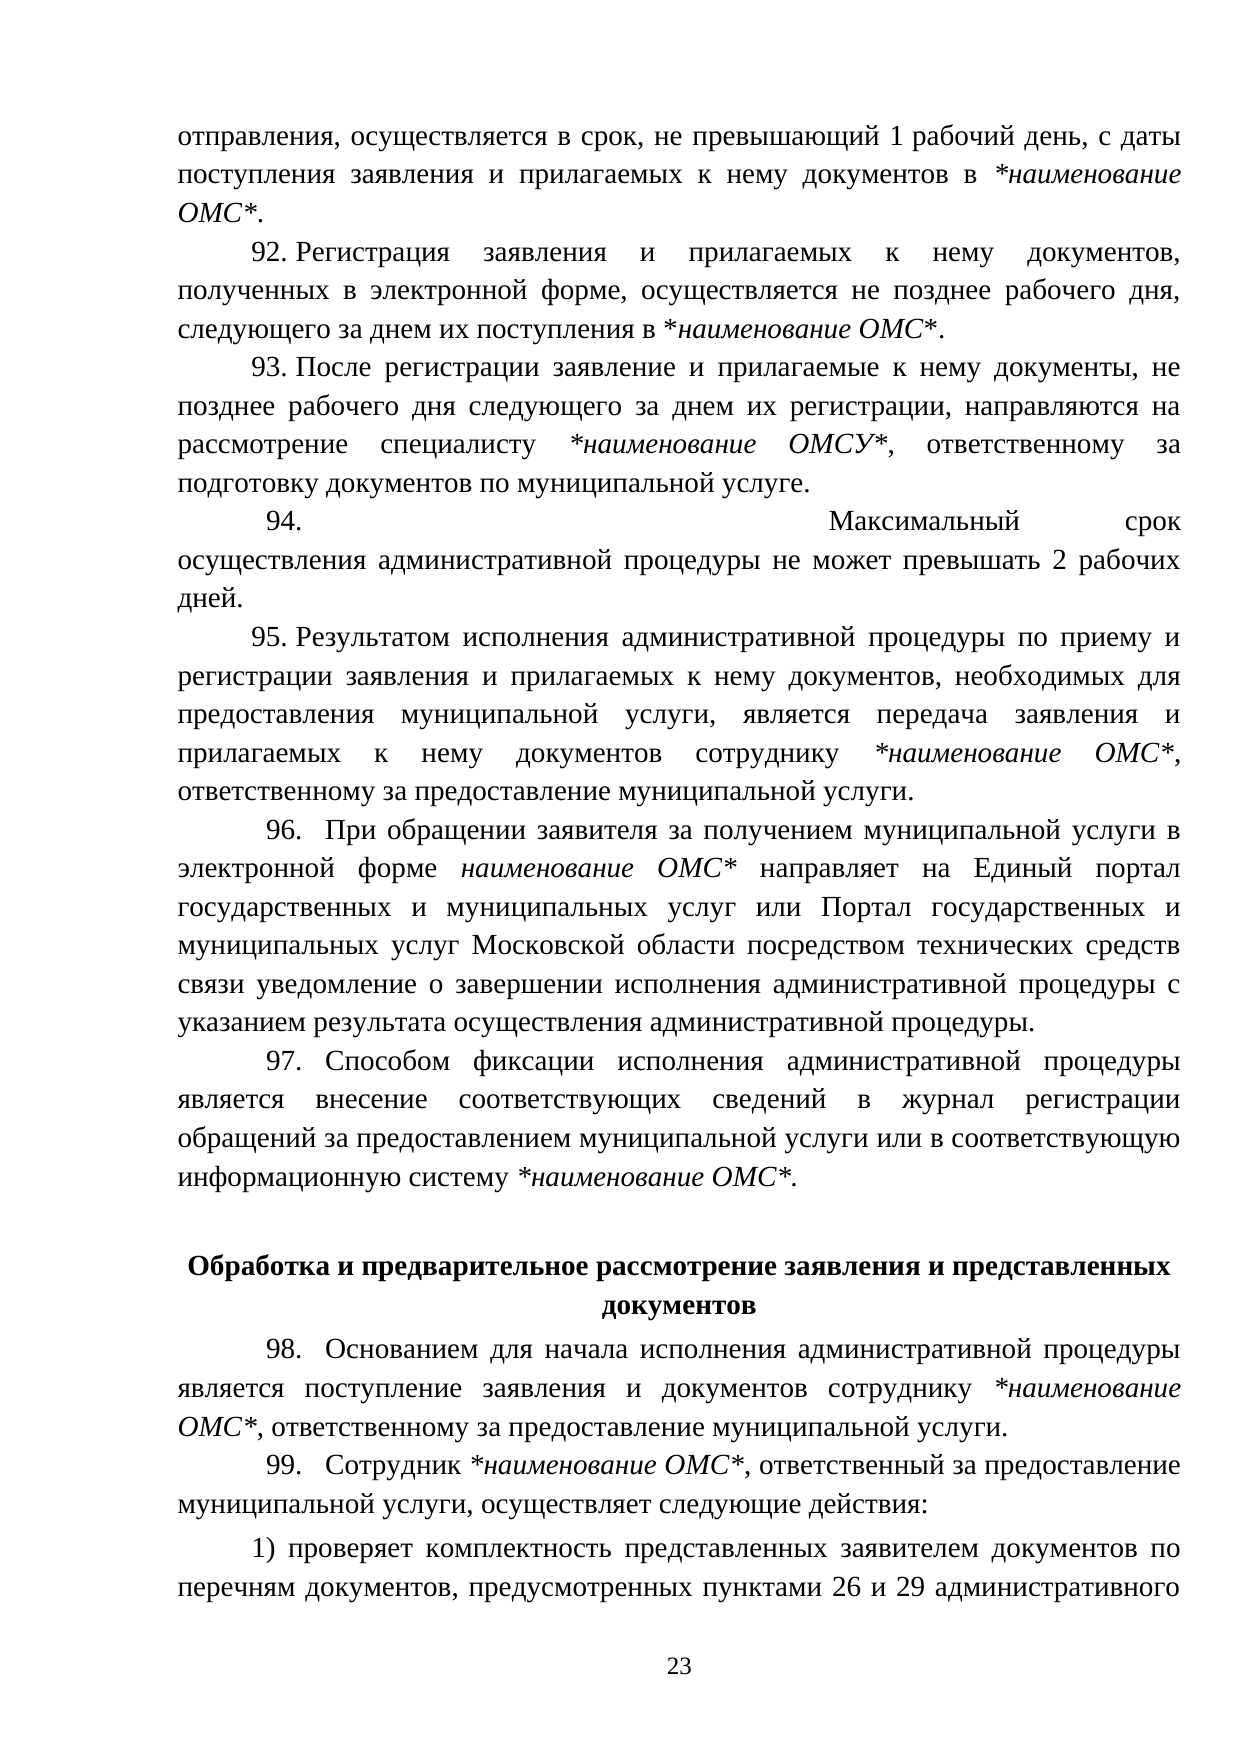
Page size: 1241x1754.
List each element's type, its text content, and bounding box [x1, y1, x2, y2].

list Максимальный срок осуществления административной процедуры не может превышать 2 рабочих дней. [177, 503, 1181, 614]
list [177, 118, 1181, 229]
list После регистрации заявление и прилагаемые к нему документы, не позднее рабочего дня следующего за днем их регистрации, направляются на рассмотрение специалисту *наименование ОМСУ*, ответственному за подготовку документов по муниципальной услуге. [177, 349, 1181, 498]
list Способом фиксации исполнения административной процедуры является внесение соответствующих сведений в журнал регистрации обращений за предоставлением муниципальной услуги или в соответствующую информационную систему *наименование ОМС*. [177, 1043, 1181, 1192]
list Регистрация заявления и прилагаемых к нему документов, полученных в электронной форме, осуществляется не позднее рабочего дня, следующего за днем их поступления в *наименование ОМС*. [177, 234, 1181, 344]
list Результатом исполнения административной процедуры по приему и регистрации заявления и прилагаемых к нему документов, необходимых для предоставления муниципальной услуги, является передача заявления и прилагаемых к нему документов сотруднику *наименование ОМС*, ответственному за предоставление муниципальной услуги. [177, 619, 1181, 807]
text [177, 1531, 1181, 1603]
list Сотрудник *наименование ОМС*, ответственный за предоставление муниципальной услуги, осуществляет следующие действия: [177, 1447, 1181, 1519]
text Обработка и предварительное рассмотрение заявления и представленных документов [177, 1248, 1181, 1320]
list Основанием для начала исполнения административной процедуры является поступление заявления и документов сотруднику *наименование ОМС*, ответственному за предоставление муниципальной услуги. [177, 1332, 1181, 1442]
list При обращении заявителя за получением муниципальной услуги в электронной форме наименование ОМС* направляет на Единый портал государственных и муниципальных услуг или Портал государственных и муниципальных услуг Московской области посредством технических средств связи уведомление о завершении исполнения административной процедуры с указанием результата осуществления административной процедуры. [177, 812, 1181, 1038]
